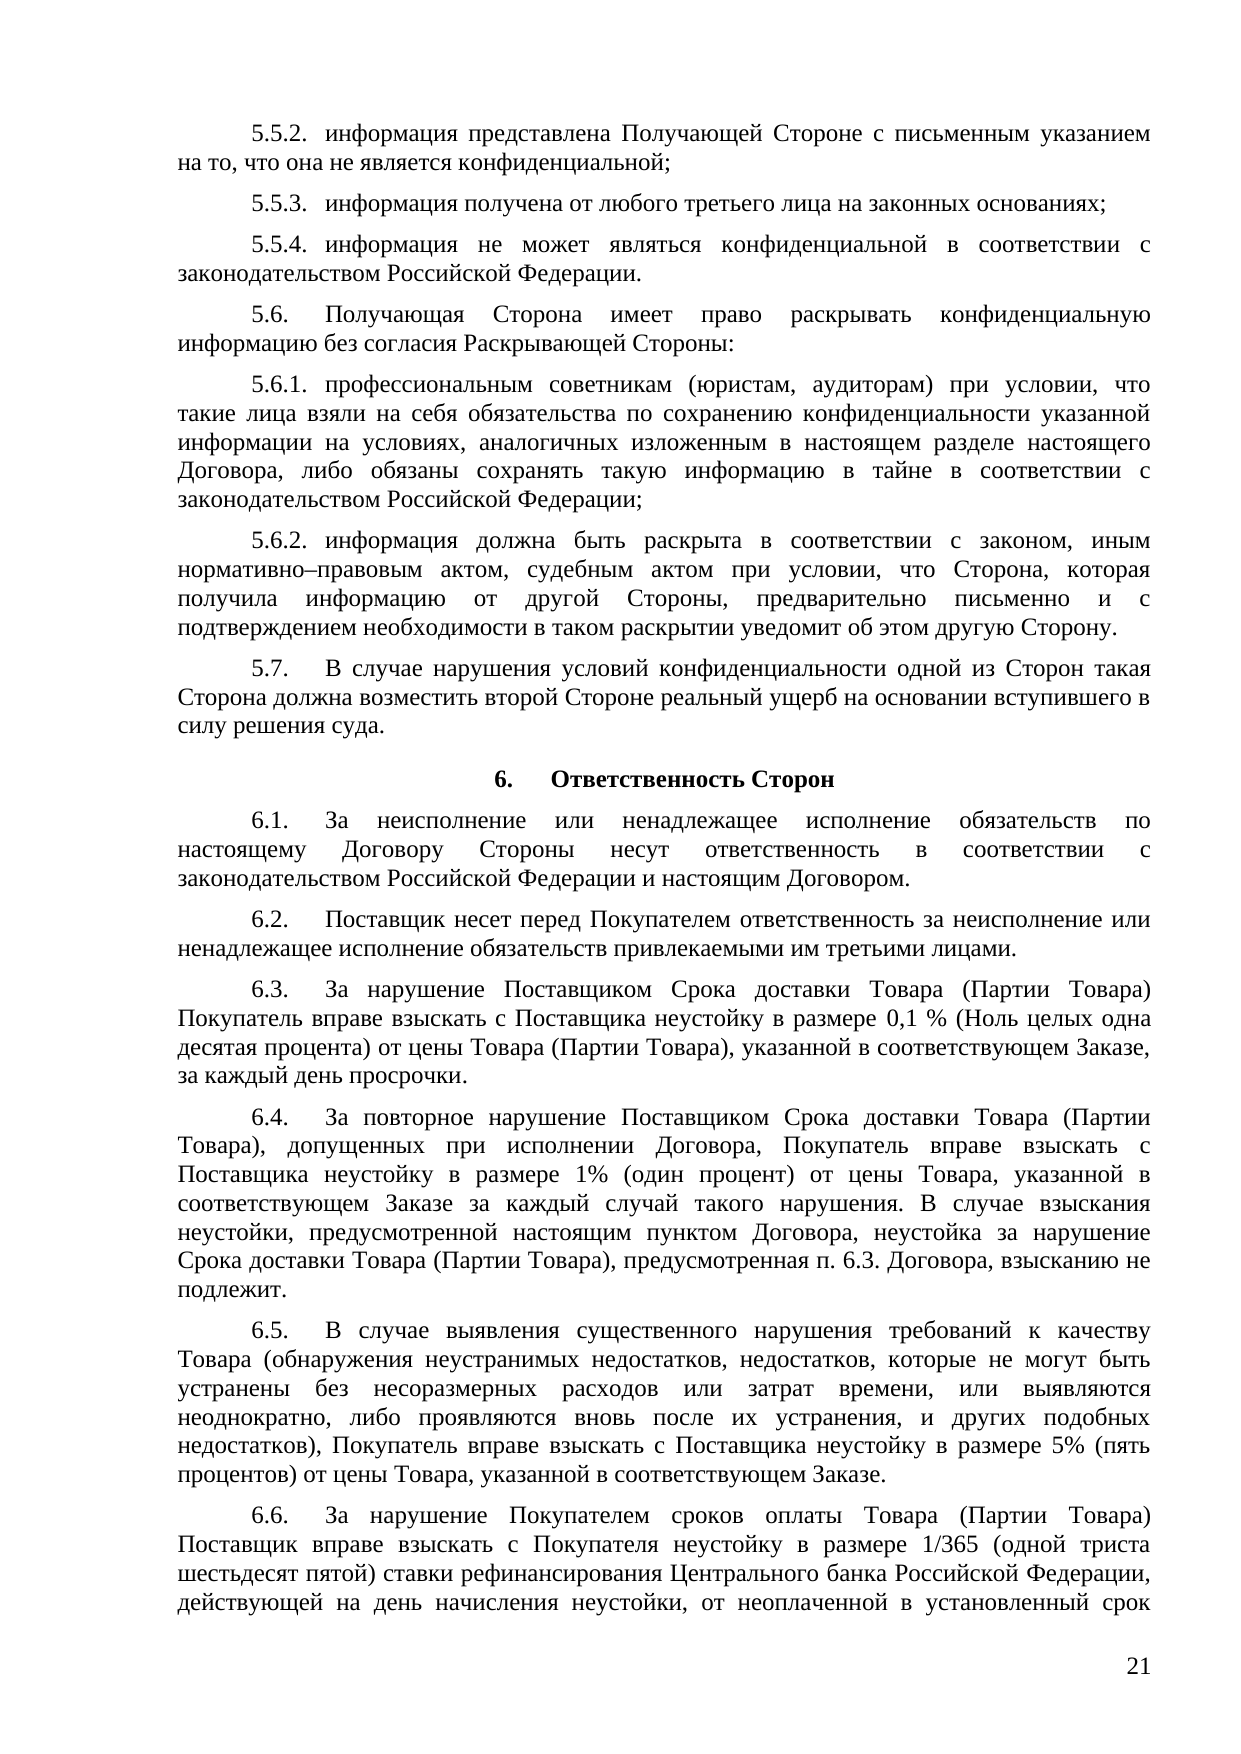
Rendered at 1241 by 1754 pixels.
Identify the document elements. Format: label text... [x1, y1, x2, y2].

list За нарушение Поставщиком Срока доставки Товара (Партии Товара) Покупатель вправе взыскать с Поставщика неустойку в размере 0,1 % (Ноль целых одна десятая процента) от цены Товара (Партии Товара), указанной в соответствующем Заказе, за каждый день просрочки. [177, 974, 1152, 1089]
list В случае выявления существенного нарушения требований к качеству Товара (обнаружения неустранимых недостатков, недостатков, которые не могут быть устранены без несоразмерных расходов или затрат времени, или выявляются неоднократно, либо проявляются вновь после их устранения, и других подобных недостатков), Покупатель вправе взыскать с Поставщика неустойку в размере 5% (пять процентов) от цены Товара, указанной в соответствующем Заказе. [177, 1316, 1152, 1488]
list информация не может являться конфиденциальной в соответствии с законодательством Российской Федерации. [177, 229, 1152, 287]
list Ответственность Сторон [177, 764, 1152, 793]
list За повторное нарушение Поставщиком Срока доставки Товара (Партии Товара), допущенных при исполнении Договора, Покупатель вправе взыскать с Поставщика неустойку в размере 1% (один процент) от цены Товара, указанной в соответствующем Заказе за каждый случай такого нарушения. В случае взыскания неустойки, предусмотренной настоящим пунктом Договора, неустойка за нарушение Срока доставки Товара (Партии Товара), предусмотренная п. 6.3. Договора, взысканию не подлежит. [177, 1102, 1152, 1303]
list информация получена от любого третьего лица на законных основаниях; [177, 188, 1152, 217]
list За неисполнение или ненадлежащее исполнение обязательств по настоящему Договору Стороны несут ответственность в соответствии с законодательством Российской Федерации и настоящим Договором. [177, 806, 1152, 892]
list Поставщик несет перед Покупателем ответственность за неисполнение или ненадлежащее исполнение обязательств привлекаемыми им третьими лицами. [177, 904, 1152, 962]
list В случае нарушения условий конфиденциальности одной из Сторон такая Сторона должна возместить второй Стороне реальный ущерб на основании вступившего в силу решения суда. [177, 653, 1152, 739]
list информация должна быть раскрыта в соответствии с законом, иным нормативно–правовым актом, судебным актом при условии, что Сторона, которая получила информацию от другой Стороны, предварительно письменно и с подтверждением необходимости в таком раскрытии уведомит об этом другую Сторону. [177, 526, 1152, 641]
list профессиональным советникам (юристам, аудиторам) при условии, что такие лица взяли на себя обязательства по сохранению конфиденциальности указанной информации на условиях, аналогичных изложенным в настоящем разделе настоящего Договора, либо обязаны сохранять такую информацию в тайне в соответствии с законодательством Российской Федерации; [177, 369, 1152, 513]
list Получающая Сторона имеет право раскрывать конфиденциальную информацию без согласия Раскрывающей Стороны: [177, 299, 1152, 357]
list информация представлена Получающей Стороне с письменным указанием на то, что она не является конфиденциальной; [177, 118, 1152, 176]
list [177, 1501, 1152, 1616]
